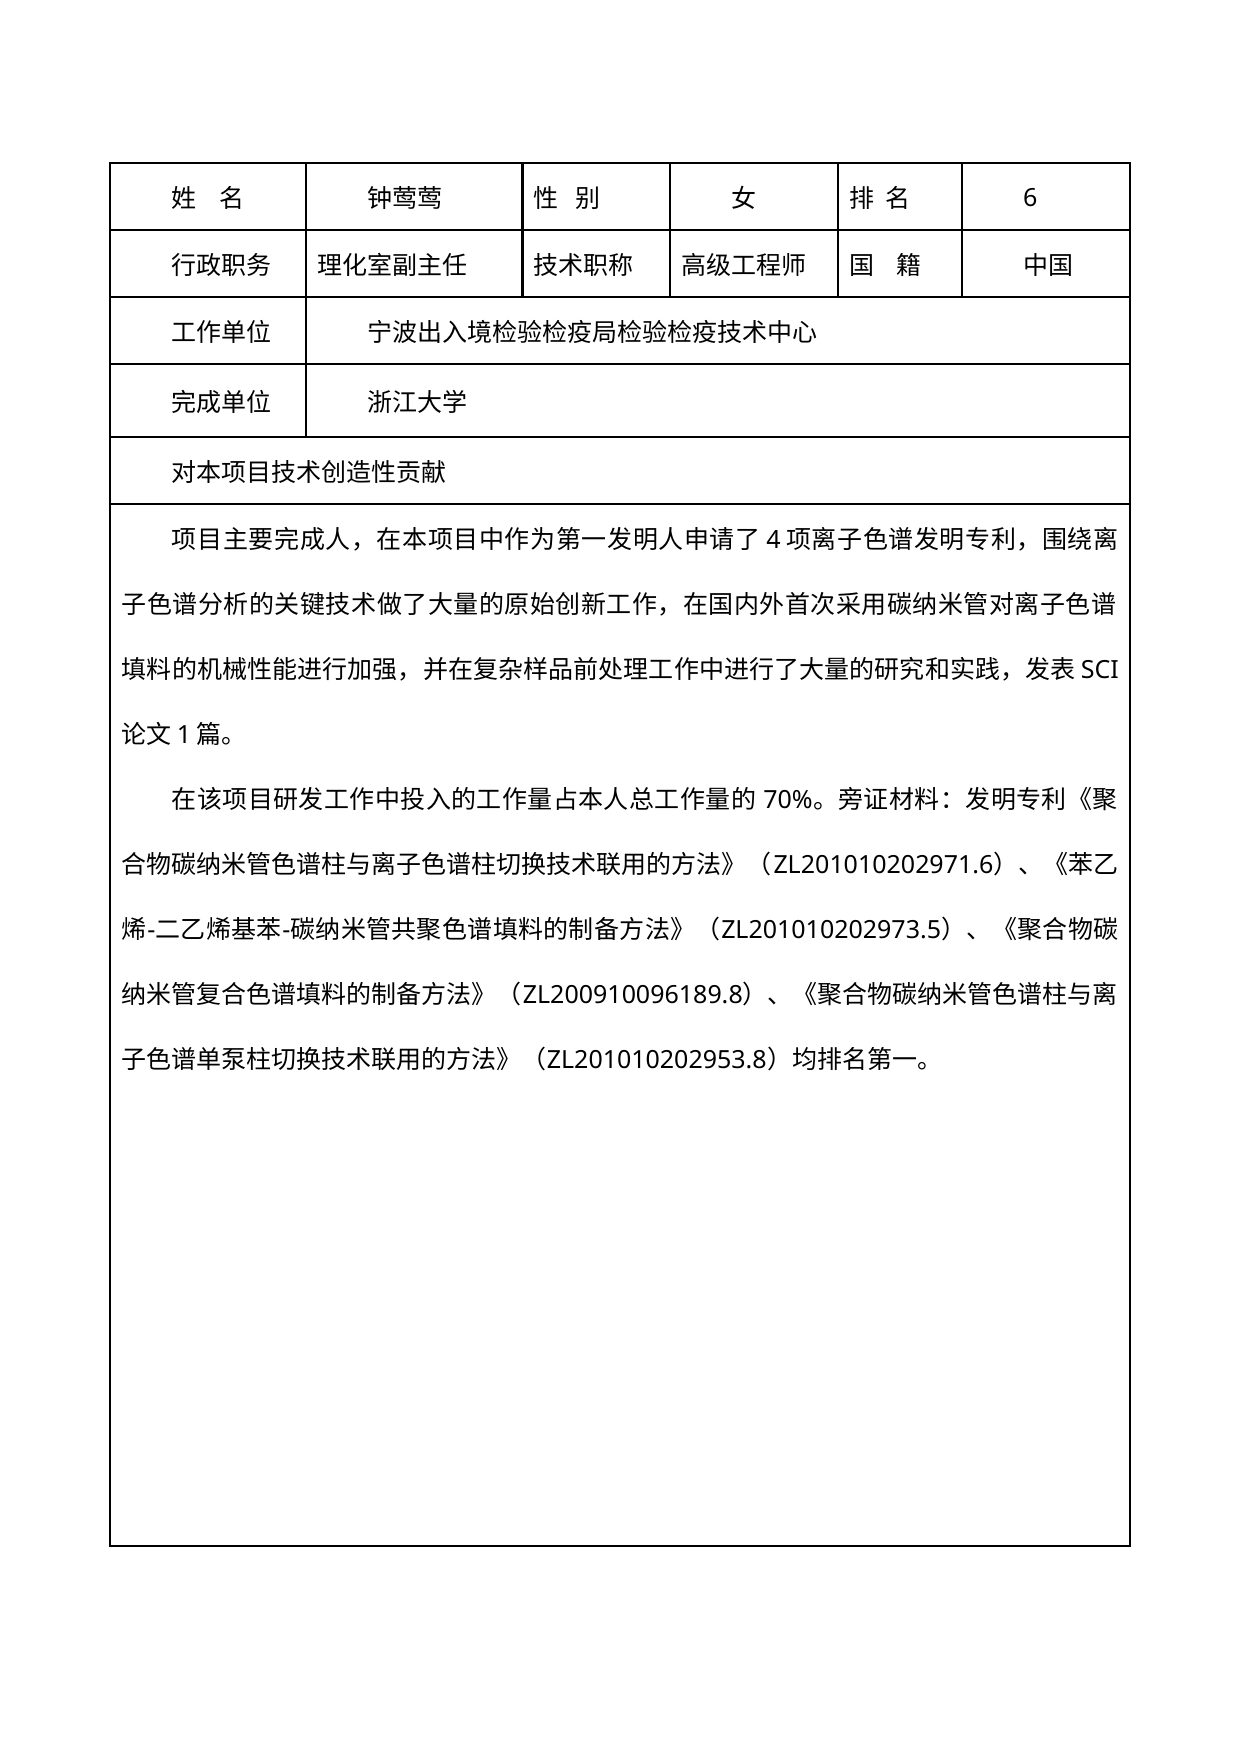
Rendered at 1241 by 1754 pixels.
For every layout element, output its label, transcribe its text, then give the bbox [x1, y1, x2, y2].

table_header 姓 名 [111, 164, 305, 229]
table_header 钟莺莺 [307, 164, 521, 229]
table_cell 行政职务 [111, 231, 305, 296]
table_header 性 别 [524, 164, 669, 229]
table_cell 高级工程师 [671, 231, 837, 296]
table_cell 中国 [963, 231, 1129, 296]
table_cell 工作单位 [111, 298, 305, 363]
table_cell 浙江大学 [307, 365, 1129, 436]
table_header 排 名 [839, 164, 961, 229]
table_cell 理化室副主任 [307, 231, 521, 296]
table_header 6 [963, 164, 1129, 229]
table_cell 技术职称 [524, 231, 669, 296]
table_cell 宁波出入境检验检疫局检验检疫技术中心 [307, 298, 1129, 363]
table_cell 国 籍 [839, 231, 961, 296]
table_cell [111, 505, 1129, 1545]
table_cell 对本项目技术创造性贡献 [111, 438, 1129, 503]
table_cell 完成单位 [111, 365, 305, 436]
table_header 女 [671, 164, 837, 229]
